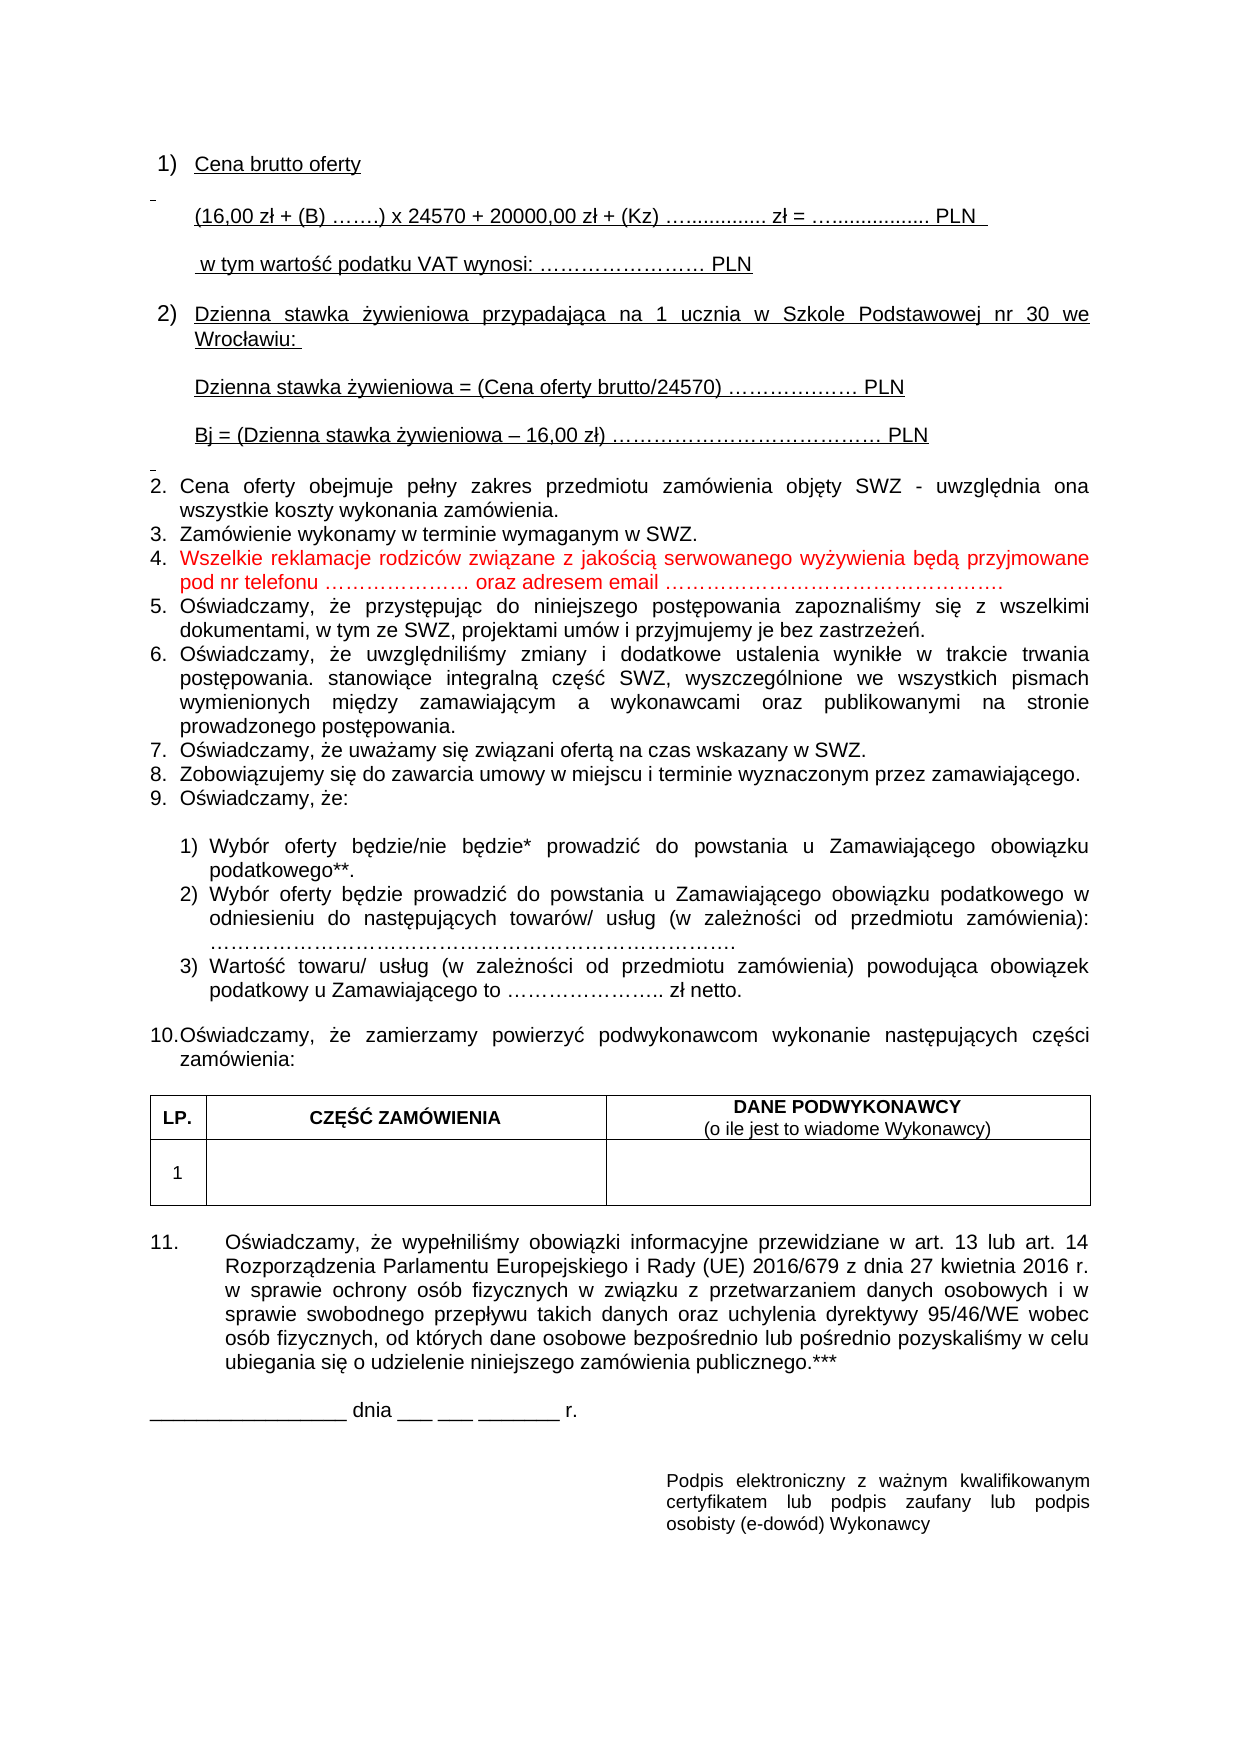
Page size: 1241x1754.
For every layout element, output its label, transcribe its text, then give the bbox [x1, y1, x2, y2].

table_header CZĘŚĆ ZAMÓWIENIA [207, 1096, 606, 1139]
list Wybór oferty będzie prowadzić do powstania u Zamawiającego obowiązku podatkowego w odniesieniu do następujących towarów/ usług (w zależności od przedmiotu zamówienia): …………………………………………………………………. [179, 882, 1090, 953]
table_cell 1 [151, 1140, 206, 1205]
text Dzienna stawka żywieniowa = (Cena oferty brutto/24570) ………….…… PLN [150, 374, 1090, 398]
list Oświadczamy, że wypełniliśmy obowiązki informacyjne przewidziane w art. 13 lub art. 14 Rozporządzenia Parlamentu Europejskiego i Rady (UE) 2016/679 z dnia 27 kwietnia 2016 r. w sprawie ochrony osób fizycznych w związku z przetwarzaniem danych osobowych i w sprawie swobodnego przepływu takich danych oraz uchylenia dyrektywy 95/46/WE wobec osób fizycznych, od których dane osobowe bezpośrednio lub pośrednio pozyskaliśmy w celu ubiegania się o udzielenie niniejszego zamówienia publicznego.*** [150, 1230, 1090, 1373]
list Zobowiązujemy się do zawarcia umowy w miejscu i terminie wyznaczonym przez zamawiającego. [150, 762, 1090, 786]
list Zamówienie wykonamy w terminie wymaganym w SWZ. [150, 522, 1090, 546]
text _________________ dnia ___ ___ _______ r. [150, 1397, 1090, 1421]
table_cell [207, 1140, 606, 1205]
list Cena brutto oferty [157, 150, 1090, 176]
text Podpis elektroniczny z ważnym kwalifikowanym certyfikatem lub podpis zaufany lub podpis osobisty (e-dowód) Wykonawcy [666, 1469, 1090, 1534]
table_header LP. [151, 1096, 206, 1139]
list Wybór oferty będzie/nie będzie* prowadzić do powstania u Zamawiającego obowiązku podatkowego**. [179, 834, 1090, 882]
list Oświadczamy, że uwzględniliśmy zmiany i dodatkowe ustalenia wynikłe w trakcie trwania postępowania. stanowiące integralną część SWZ, wyszczególnione we wszystkich pismach wymienionych między zamawiającym a wykonawcami oraz publikowanymi na stronie prowadzonego postępowania. [150, 642, 1090, 738]
list Oświadczamy, że uważamy się związani ofertą na czas wskazany w SWZ. [150, 738, 1090, 762]
list Cena oferty obejmuje pełny zakres przedmiotu zamówienia objęty SWZ - uwzględnia ona wszystkie koszty wykonania zamówienia. [150, 474, 1090, 522]
table_cell [607, 1140, 1090, 1205]
table_header DANE PODWYKONAWCY (o ile jest to wiadome Wykonawcy) [607, 1096, 1090, 1139]
list Oświadczamy, że: [150, 786, 1090, 810]
list Oświadczamy, że zamierzamy powierzyć podwykonawcom wykonanie następujących części zamówienia: [150, 1023, 1090, 1071]
list Oświadczamy, że przystępując do niniejszego postępowania zapoznaliśmy się z wszelkimi dokumentami, w tym ze SWZ, projektami umów i przyjmujemy je bez zastrzeżeń. [150, 594, 1090, 642]
list Wartość towaru/ usług (w zależności od przedmiotu zamówienia) powodująca obowiązek podatkowy u Zamawiającego to ………………….. zł netto. [179, 953, 1090, 1001]
list Dzienna stawka żywieniowa przypadająca na 1 ucznia w Szkole Podstawowej nr 30 we Wrocławiu: [157, 300, 1090, 351]
text w tym wartość podatku VAT wynosi: …………………… PLN [150, 252, 1090, 276]
list Wszelkie reklamacje rodziców związane z jakością serwowanego wyżywienia będą przyjmowane pod nr telefonu ………………… oraz adresem email …………………………………………. [150, 546, 1090, 594]
text (16,00 zł + (B) …….) x 24570 + 20000,00 zł + (Kz) ….............. zł = …................. PLN [150, 204, 1090, 228]
text Bj = (Dzienna stawka żywieniowa – 16,00 zł) ………………………………… PLN [150, 422, 1090, 446]
